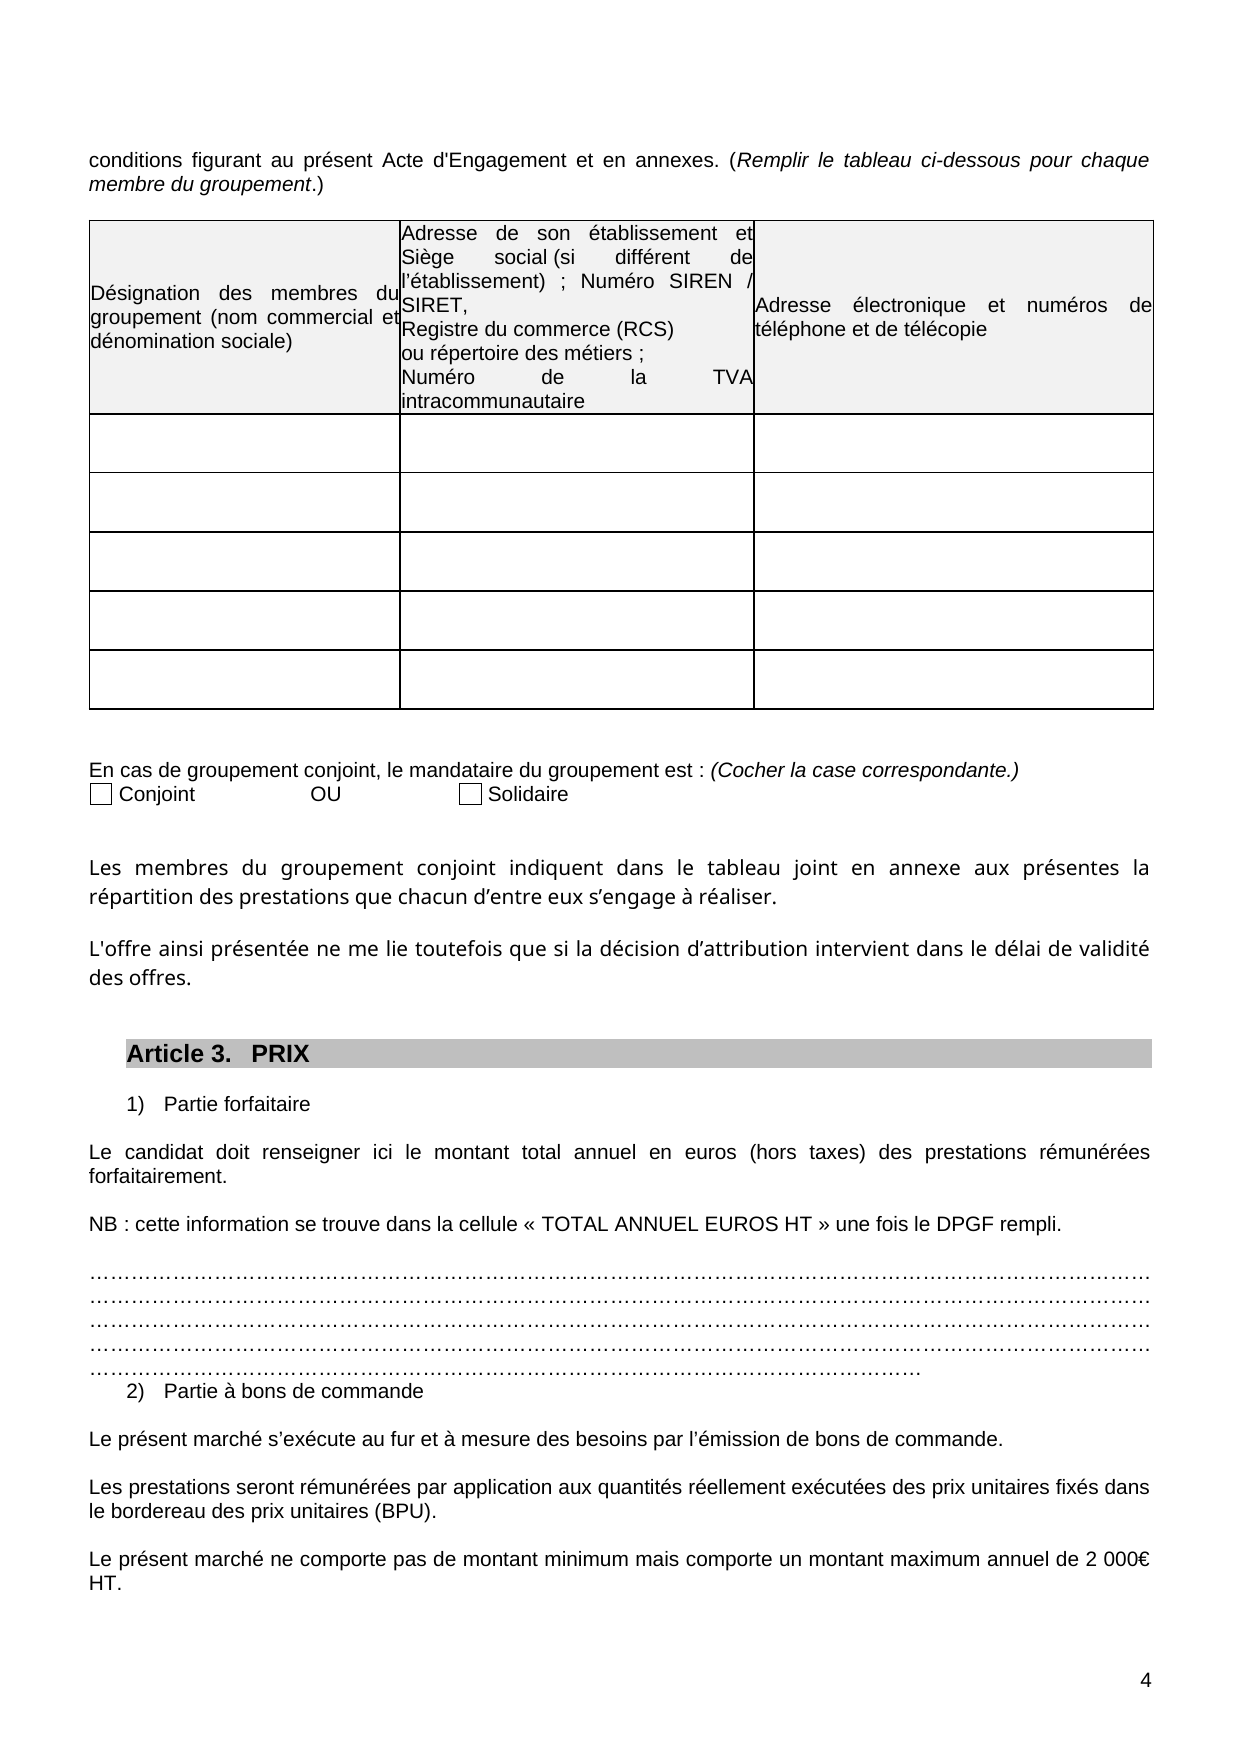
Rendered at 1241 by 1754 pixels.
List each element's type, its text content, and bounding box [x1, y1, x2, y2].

table_header Adresse de son établissement et Siège social (si différent de l’établissement) ; Numéro SIREN / SIRET, Registre du commerce (RCS) ou répertoire des métiers ; Numéro de la TVA intracommunautaire [401, 221, 753, 413]
text En cas de groupement conjoint, le mandataire du groupement est : (Cocher la case correspondante.) [89, 758, 1152, 782]
table_cell [90, 592, 399, 649]
table_header Adresse électronique et numéros de téléphone et de télécopie [755, 221, 1153, 413]
table_cell [401, 533, 753, 590]
subtitle PRIX [126, 1039, 1152, 1068]
text NB : cette information se trouve dans la cellule « TOTAL ANNUEL EUROS HT » une fois le DPGF rempli. [89, 1212, 1152, 1236]
table_cell [401, 592, 753, 649]
text Les membres du groupement conjoint indiquent dans le tableau joint en annexe aux présentes la répartition des prestations que chacun d’entre eux s’engage à réaliser. [89, 853, 1152, 910]
table_cell [90, 651, 399, 708]
list Partie à bons de commande [126, 1379, 1152, 1403]
list Partie forfaitaire [126, 1092, 1152, 1116]
table_cell [90, 415, 399, 472]
text Le présent marché s’exécute au fur et à mesure des besoins par l’émission de bons de commande. [89, 1427, 1152, 1451]
table_cell [90, 533, 399, 590]
table_cell [755, 592, 1153, 649]
table_cell [755, 533, 1153, 590]
table_cell [401, 415, 753, 472]
table_header Désignation des membres du groupement (nom commercial et dénomination sociale) [90, 221, 399, 413]
table_cell [755, 473, 1153, 531]
table_cell [90, 473, 399, 531]
text Les prestations seront rémunérées par application aux quantités réellement exécutées des prix unitaires fixés dans le bordereau des prix unitaires (BPU). [89, 1475, 1152, 1523]
text L'offre ainsi présentée ne me lie toutefois que si la décision d’attribution intervient dans le délai de validité des offres. [89, 934, 1152, 991]
text Le présent marché ne comporte pas de montant minimum mais comporte un montant maximum annuel de 2 000€ HT. [89, 1547, 1152, 1595]
text Conjoint OU Solidaire [89, 782, 1152, 806]
table_cell [401, 651, 753, 708]
text Le candidat doit renseigner ici le montant total annuel en euros (hors taxes) des prestations rémunérées forfaitairement. [89, 1140, 1152, 1188]
table_cell [401, 473, 753, 531]
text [89, 148, 1152, 196]
table_cell [755, 651, 1153, 708]
table_cell [755, 415, 1153, 472]
text ………………………………………………………………………………………………………………………………………………………………………………………………………………………………………………………………………………………………………………………………………………………………………………………………………………………………………………………………………………………………………………………………………………………………………………………………………………………………………………………………………… [89, 1259, 1152, 1379]
